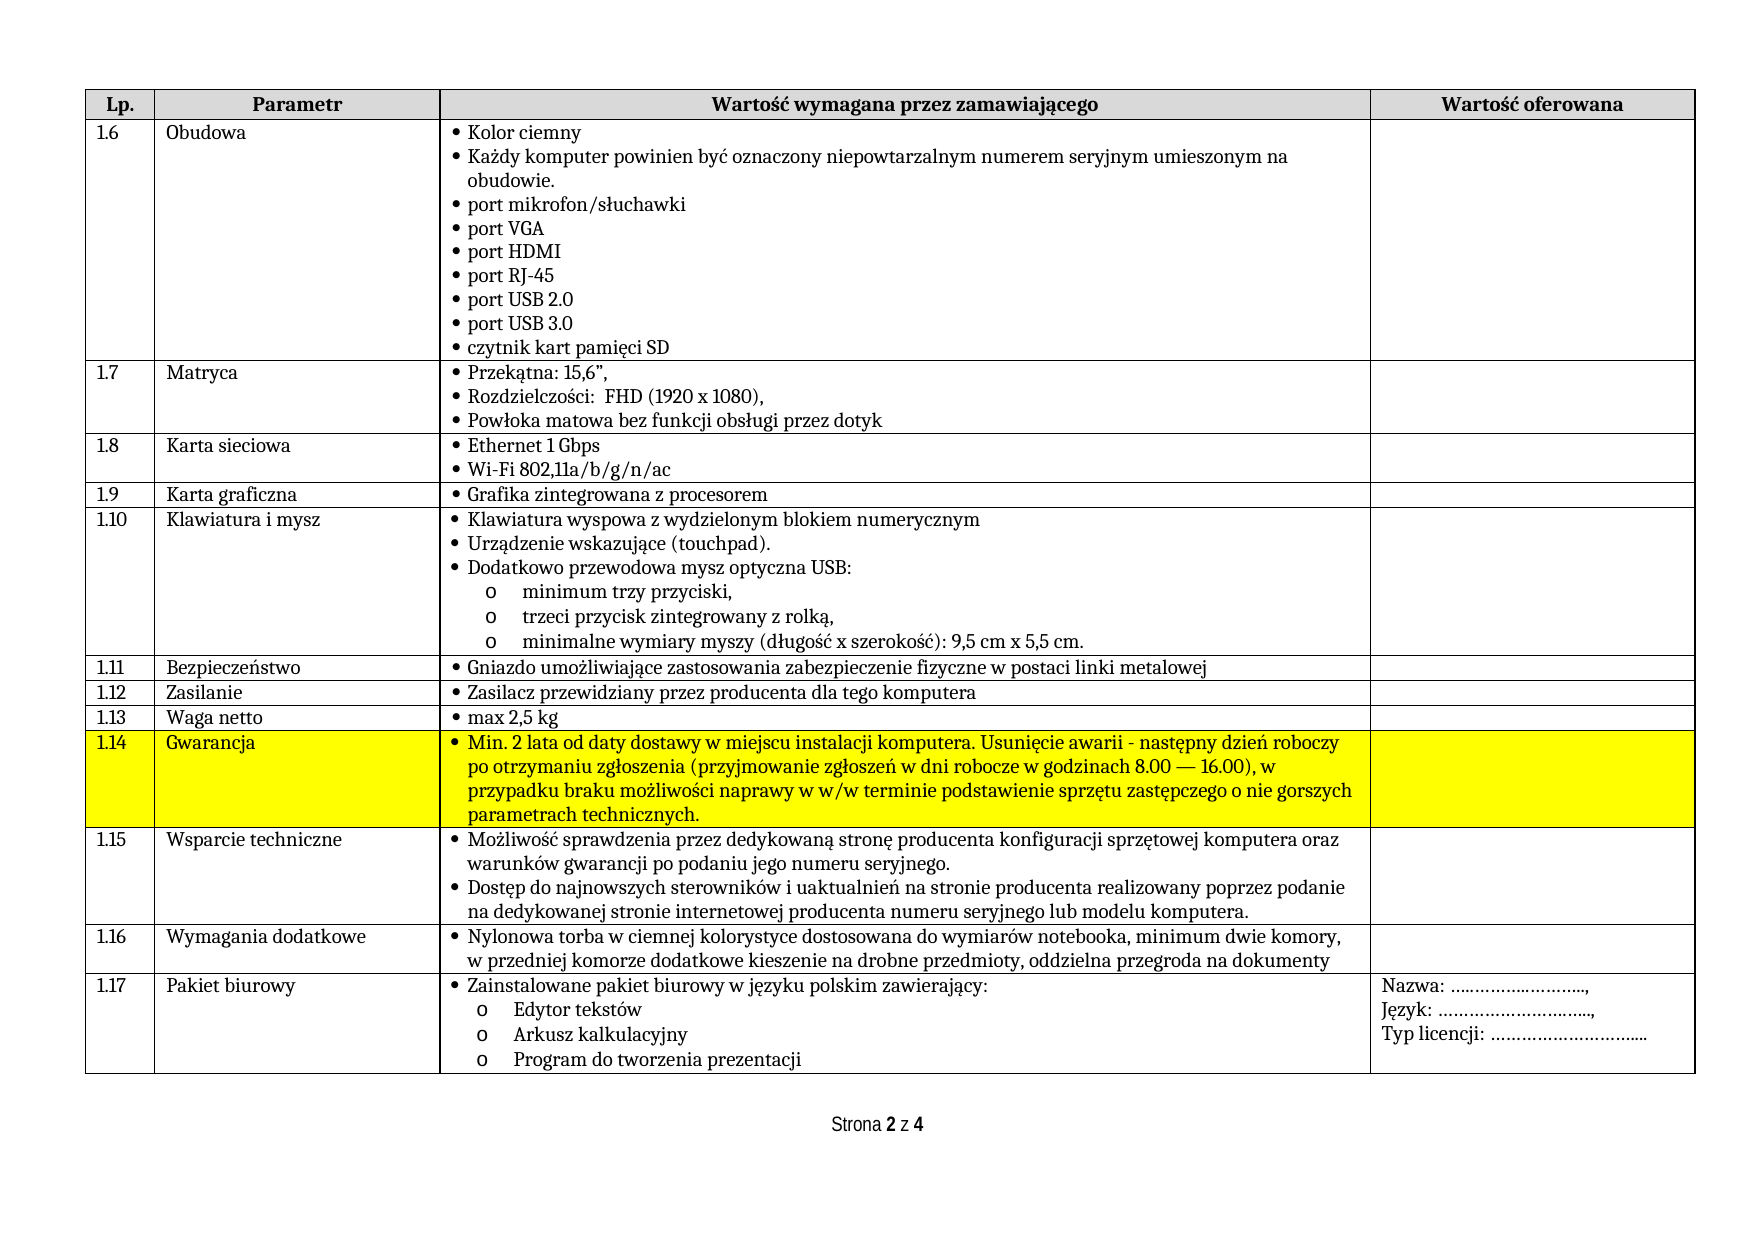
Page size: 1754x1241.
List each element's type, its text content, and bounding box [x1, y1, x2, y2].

table_cell Gniazdo umożliwiające zastosowania zabezpieczenie fizyczne w postaci linki metalowej [441, 656, 1370, 680]
table_cell max 2,5 kg [441, 706, 1370, 730]
table_cell Nylonowa torba w ciemnej kolorystyce dostosowana do wymiarów notebooka, minimum dwie komory, w przedniej komorze dodatkowe kieszenie na drobne przedmioty, oddzielna przegroda na dokumenty [441, 925, 1370, 972]
table_cell Wymagania dodatkowe [155, 925, 439, 972]
table_cell [1371, 361, 1694, 433]
table_cell [1371, 434, 1694, 482]
table_cell Ethernet 1 Gbps Wi-Fi 802,11a/b/g/n/ac [441, 434, 1370, 482]
table_cell 1.6 [86, 120, 154, 360]
table_cell [1371, 120, 1694, 360]
table_cell Gwarancja [155, 731, 439, 827]
table_cell Karta graficzna [155, 483, 439, 507]
table_cell Pakiet biurowy [155, 974, 439, 1072]
table_cell 1.8 [86, 434, 154, 482]
table_cell [1371, 731, 1694, 827]
table_cell 1.14 [86, 731, 154, 827]
table_cell Min. 2 lata od daty dostawy w miejscu instalacji komputera. Usunięcie awarii - następny dzień roboczy po otrzymaniu zgłoszenia (przyjmowanie zgłoszeń w dni robocze w godzinach 8.00 — 16.00), w przypadku braku możliwości naprawy w w/w terminie podstawienie sprzętu zastępczego o nie gorszych parametrach technicznych. [441, 731, 1370, 827]
table_cell [1371, 706, 1694, 730]
table_cell 1.7 [86, 361, 154, 433]
table_cell Karta sieciowa [155, 434, 439, 482]
table_header Parametr [155, 90, 439, 119]
table_cell Zasilanie [155, 681, 439, 705]
table_cell 1.13 [86, 706, 154, 730]
table_cell Przekątna: 15,6”, Rozdzielczości: FHD (1920 x 1080), Powłoka matowa bez funkcji obsługi przez dotyk [441, 361, 1370, 433]
table_cell Wsparcie techniczne [155, 828, 439, 923]
table_cell Matryca [155, 361, 439, 433]
table_cell Klawiatura i mysz [155, 508, 439, 655]
table_cell Zasilacz przewidziany przez producenta dla tego komputera [441, 681, 1370, 705]
table_cell [1371, 656, 1694, 680]
table_cell 1.15 [86, 828, 154, 923]
table_cell 1.9 [86, 483, 154, 507]
table_cell 1.11 [86, 656, 154, 680]
table_cell Bezpieczeństwo [155, 656, 439, 680]
table_cell [1371, 483, 1694, 507]
table_cell 1.12 [86, 681, 154, 705]
table_cell Obudowa [155, 120, 439, 360]
table_cell 1.10 [86, 508, 154, 655]
table_header Wartość oferowana [1371, 90, 1694, 119]
table_cell Klawiatura wyspowa z wydzielonym blokiem numerycznym Urządzenie wskazujące (touchpad). Dodatkowo przewodowa mysz optyczna USB: minimum trzy przyciski, trzeci przycisk zintegrowany z rolką, minimalne wymiary myszy (długość x szerokość): 9,5 cm x 5,5 cm. [441, 508, 1370, 655]
table_header Lp. [86, 90, 154, 119]
table_cell Grafika zintegrowana z procesorem [441, 483, 1370, 507]
table_cell [1371, 828, 1694, 923]
table_cell [1371, 508, 1694, 655]
table_cell 1.16 [86, 925, 154, 972]
table_cell 1.17 [86, 974, 154, 1072]
table_cell Waga netto [155, 706, 439, 730]
table_cell Kolor ciemny Każdy komputer powinien być oznaczony niepowtarzalnym numerem seryjnym umieszonym na obudowie. port mikrofon/słuchawki port VGA port HDMI port RJ-45 port USB 2.0 port USB 3.0 czytnik kart pamięci SD [441, 120, 1370, 360]
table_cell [1371, 974, 1694, 1072]
table_cell [1371, 925, 1694, 972]
table_cell [1371, 681, 1694, 705]
table_header Wartość wymagana przez zamawiającego [441, 90, 1370, 119]
table_cell Zainstalowane pakiet biurowy w języku polskim zawierający: Edytor tekstów Arkusz kalkulacyjny Program do tworzenia prezentacji [441, 974, 1370, 1072]
table_cell Możliwość sprawdzenia przez dedykowaną stronę producenta konfiguracji sprzętowej komputera oraz warunków gwarancji po podaniu jego numeru seryjnego. Dostęp do najnowszych sterowników i uaktualnień na stronie producenta realizowany poprzez podanie na dedykowanej stronie internetowej producenta numeru seryjnego lub modelu komputera. [441, 828, 1370, 923]
